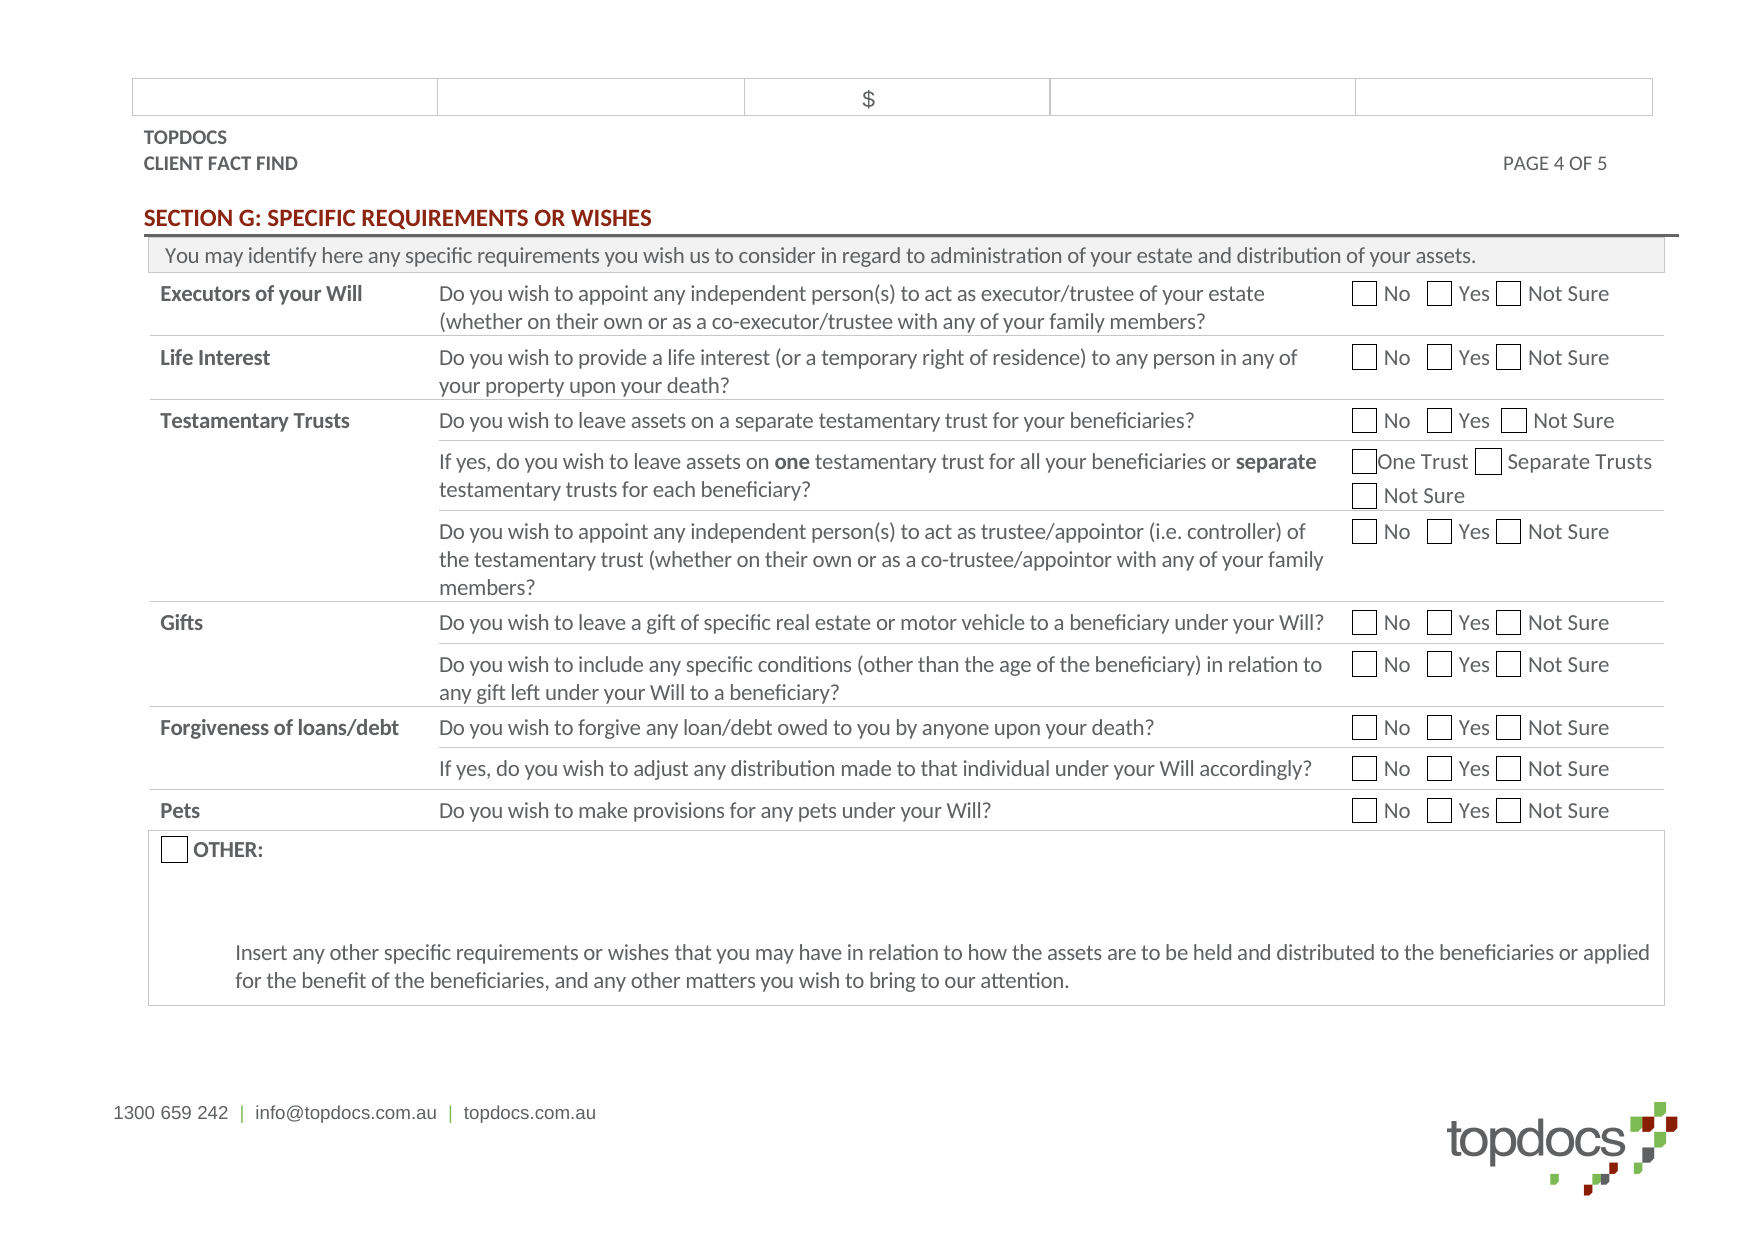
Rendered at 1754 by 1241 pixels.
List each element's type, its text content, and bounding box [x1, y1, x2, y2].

table_cell OTHER: Insert any other specific requirements or wishes that you may have in relation to how the assets are to be held and distributed to the beneficiaries or applied for the benefit of the beneficiaries, and any other matters you wish to bring to our attention. [149, 831, 1664, 1005]
table_cell No Yes Not Sure [1340, 273, 1664, 335]
table_cell Life Interest [149, 335, 439, 399]
table_cell No Yes Not Sure [1340, 511, 1664, 601]
table_cell Pets [149, 789, 439, 830]
table_cell Executors of your Will [149, 273, 439, 335]
table_cell No Yes Not Sure [1340, 336, 1664, 399]
table_cell Do you wish to include any specific conditions (other than the age of the beneficiary) in relation to any gift left under your Will to a beneficiary? [439, 644, 1339, 706]
table_cell [438, 79, 744, 115]
table_cell Do you wish to make provisions for any pets under your Will? [439, 790, 1339, 830]
table_cell [133, 79, 437, 115]
text CLIENT FACT FIND PAGE 4 OF 5 [143, 151, 1679, 176]
table_cell [1051, 79, 1355, 115]
table_cell [1356, 79, 1652, 115]
table_cell No Yes Not Sure [1340, 790, 1664, 830]
table_cell Do you wish to appoint any independent person(s) to act as executor/trustee of your estate (whether on their own or as a co-executor/trustee with any of your family members? [439, 273, 1339, 335]
table_cell Do you wish to leave assets on a separate testamentary trust for your beneficiaries? [439, 400, 1339, 440]
table_cell Do you wish to leave a gift of specific real estate or motor vehicle to a beneficiary under your Will? [439, 602, 1339, 642]
table_cell Do you wish to appoint any independent person(s) to act as trustee/appointor (i.e. controller) of the testamentary trust (whether on their own or as a co-trustee/appointor with any of your family members? [439, 511, 1339, 601]
picture [1447, 1102, 1678, 1196]
table_cell Testamentary Trusts [149, 399, 439, 601]
table_cell No Yes Not Sure [1340, 400, 1664, 440]
text SECTION G: SPECIFIC REQUIREMENTS OR WISHES [143, 202, 1679, 237]
table_cell Forgiveness of loans/debt [149, 706, 439, 788]
table_cell No Yes Not Sure [1340, 748, 1664, 788]
table_cell If yes, do you wish to leave assets on one testamentary trust for all your beneficiaries or separate testamentary trusts for each beneficiary? [439, 441, 1339, 510]
table_header You may identify here any specific requirements you wish us to consider in regard to administration of your estate and distribution of your assets. [149, 238, 1664, 272]
table_cell If yes, do you wish to adjust any distribution made to that individual under your Will accordingly? [439, 748, 1339, 788]
table_cell Do you wish to forgive any loan/debt owed to you by anyone upon your death? [439, 707, 1339, 747]
table_cell One Trust Separate Trusts Not Sure [1340, 441, 1664, 510]
table_cell $ [745, 79, 1049, 115]
table_cell Gifts [149, 601, 439, 706]
table_cell No Yes Not Sure [1340, 707, 1664, 747]
table_cell No Yes Not Sure [1340, 644, 1664, 706]
table_cell Do you wish to provide a life interest (or a temporary right of residence) to any person in any of your property upon your death? [439, 336, 1339, 399]
table_cell No Yes Not Sure [1340, 602, 1664, 642]
subtitle TOPDOCS [143, 124, 1679, 149]
